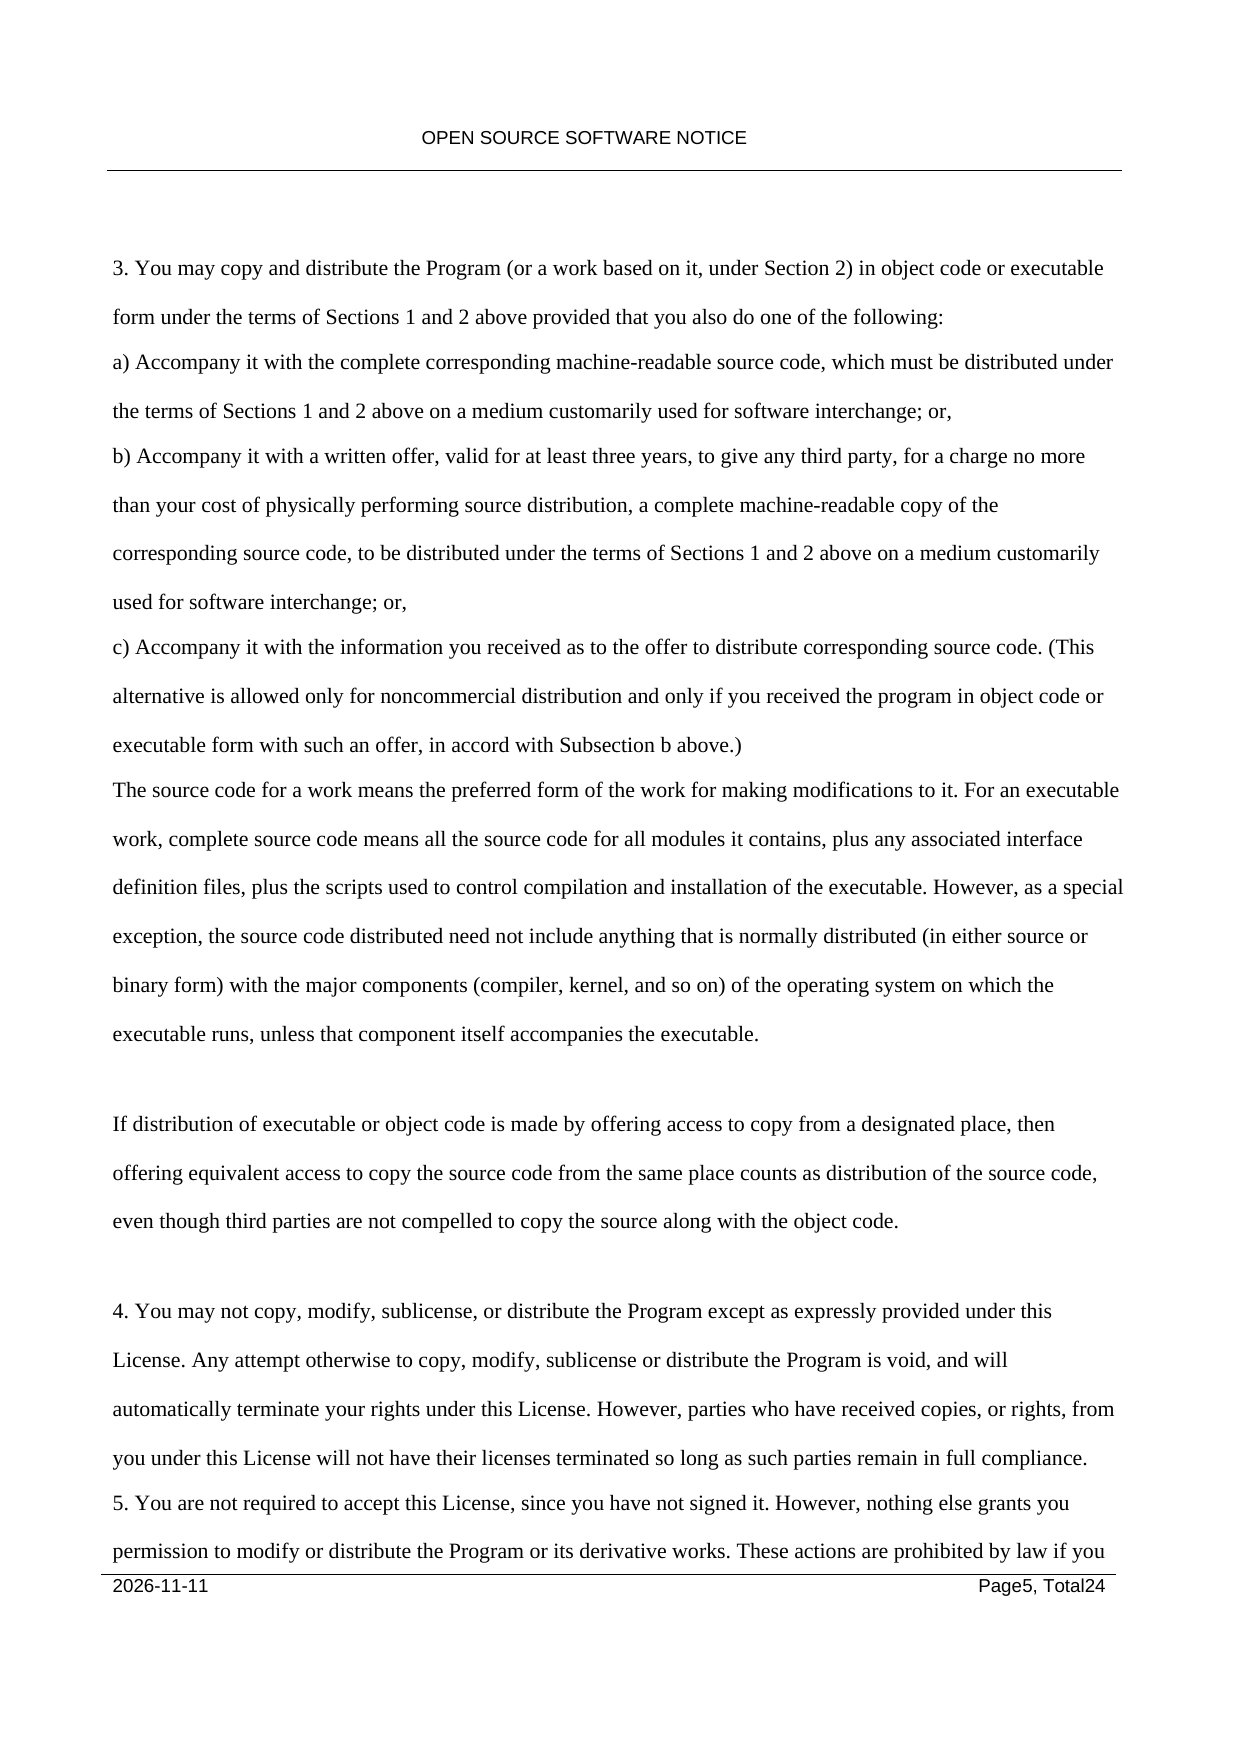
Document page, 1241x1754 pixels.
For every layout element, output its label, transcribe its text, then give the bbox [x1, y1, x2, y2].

text b) Accompany it with a written offer, valid for at least three years, to give any third party, for a charge no more than your cost of physically performing source distribution, a complete machine-readable copy of the corresponding source code, to be distributed under the terms of Sections 1 and 2 above on a medium customarily used for software interchange; or, [112, 439, 1128, 618]
text The source code for a work means the preferred form of the work for making modifications to it. For an executable work, complete source code means all the source code for all modules it contains, plus any associated interface definition files, plus the scripts used to control compilation and installation of the executable. However, as a special exception, the source code distributed need not include anything that is normally distributed (in either source or binary form) with the major components (compiler, kernel, and so on) of the operating system on which the executable runs, unless that component itself accompanies the executable. [112, 773, 1128, 1049]
text c) Accompany it with the information you received as to the offer to distribute corresponding source code. (This alternative is allowed only for noncommercial distribution and only if you received the program in object code or executable form with such an offer, in accord with Subsection b above.) [112, 631, 1128, 761]
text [112, 1486, 1128, 1567]
text a) Accompany it with the complete corresponding machine-readable source code, which must be distributed under the terms of Sections 1 and 2 above on a medium customarily used for software interchange; or, [112, 345, 1128, 427]
text If distribution of executable or object code is made by offering access to copy from a designated place, then offering equivalent access to copy the source code from the same place counts as distribution of the source code, even though third parties are not compelled to copy the source along with the object code. [112, 1107, 1128, 1237]
text 3. You may copy and distribute the Program (or a work based on it, under Section 2) in object code or executable form under the terms of Sections 1 and 2 above provided that you also do one of the following: [112, 251, 1128, 333]
text 4. You may not copy, modify, sublicense, or distribute the Program except as expressly provided under this License. Any attempt otherwise to copy, modify, sublicense or distribute the Program is void, and will automatically terminate your rights under this License. However, parties who have received copies, or rights, from you under this License will not have their licenses terminated so long as such parties remain in full compliance. [112, 1295, 1128, 1473]
